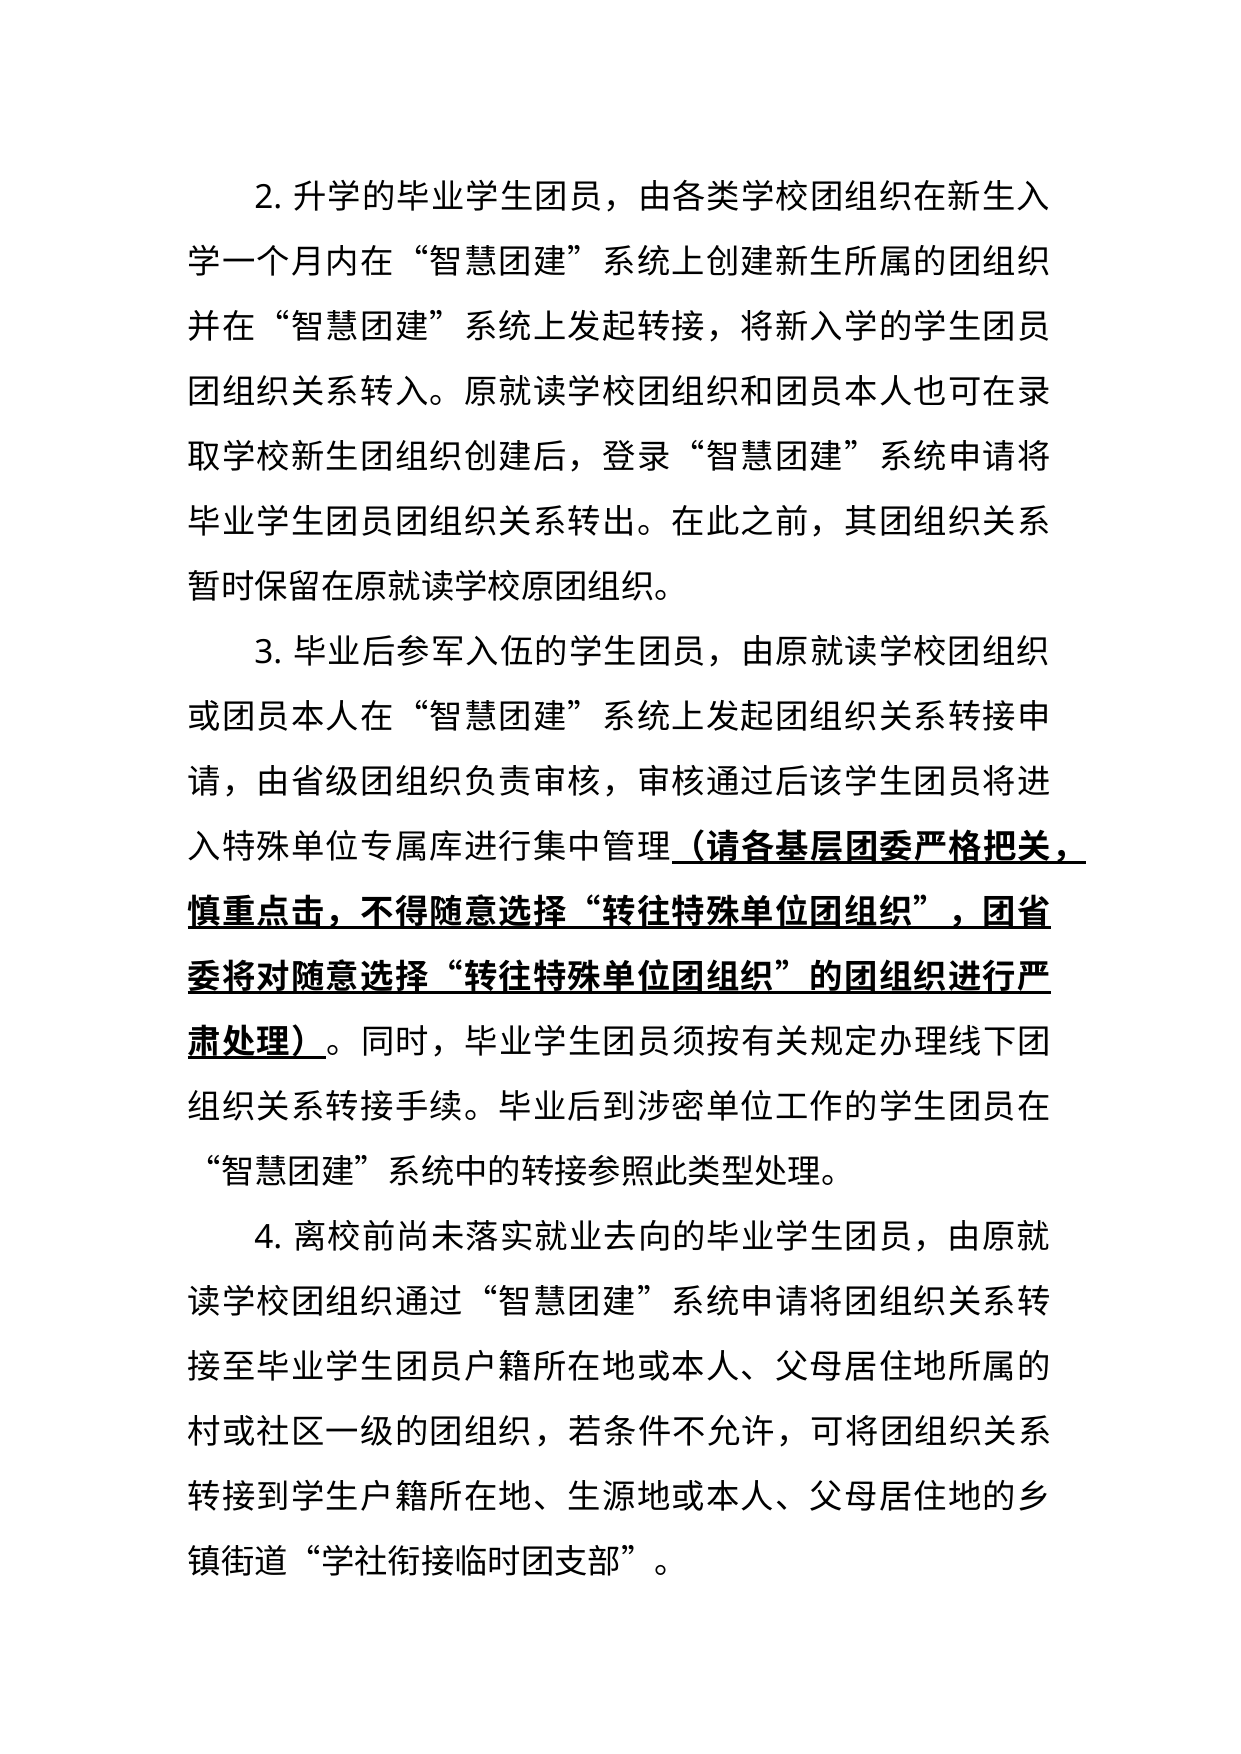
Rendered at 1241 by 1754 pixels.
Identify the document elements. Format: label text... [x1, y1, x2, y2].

text 4. 离校前尚未落实就业去向的毕业学生团员，由原就读学校团组织通过“智慧团建”系统申请将团组织关系转接至毕业学生团员户籍所在地或本人、父母居住地所属的村或社区一级的团组织，若条件不允许，可将团组织关系转接到学生户籍所在地、生源地或本人、父母居住地的乡镇街道“学社衔接临时团支部”。 [187, 1202, 1053, 1592]
text 3. 毕业后参军入伍的学生团员，由原就读学校团组织或团员本人在“智慧团建”系统上发起团组织关系转接申请，由省级团组织负责审核，审核通过后该学生团员将进入特殊单位专属库进行集中管理（请各基层团委严格把关，慎重点击，不得随意选择“转往特殊单位团组织”，团省委将对随意选择“转往特殊单位团组织”的团组织进行严肃处理）。同时，毕业学生团员须按有关规定办理线下团组织关系转接手续。毕业后到涉密单位工作的学生团员在“智慧团建”系统中的转接参照此类型处理。 [187, 617, 1053, 1202]
text 2. 升学的毕业学生团员，由各类学校团组织在新生入学一个月内在“智慧团建”系统上创建新生所属的团组织，并在“智慧团建”系统上发起转接，将新入学的学生团员团组织关系转入。原就读学校团组织和团员本人也可在录取学校新生团组织创建后，登录“智慧团建”系统申请将毕业学生团员团组织关系转出。在此之前，其团组织关系暂时保留在原就读学校原团组织。 [187, 162, 1053, 617]
